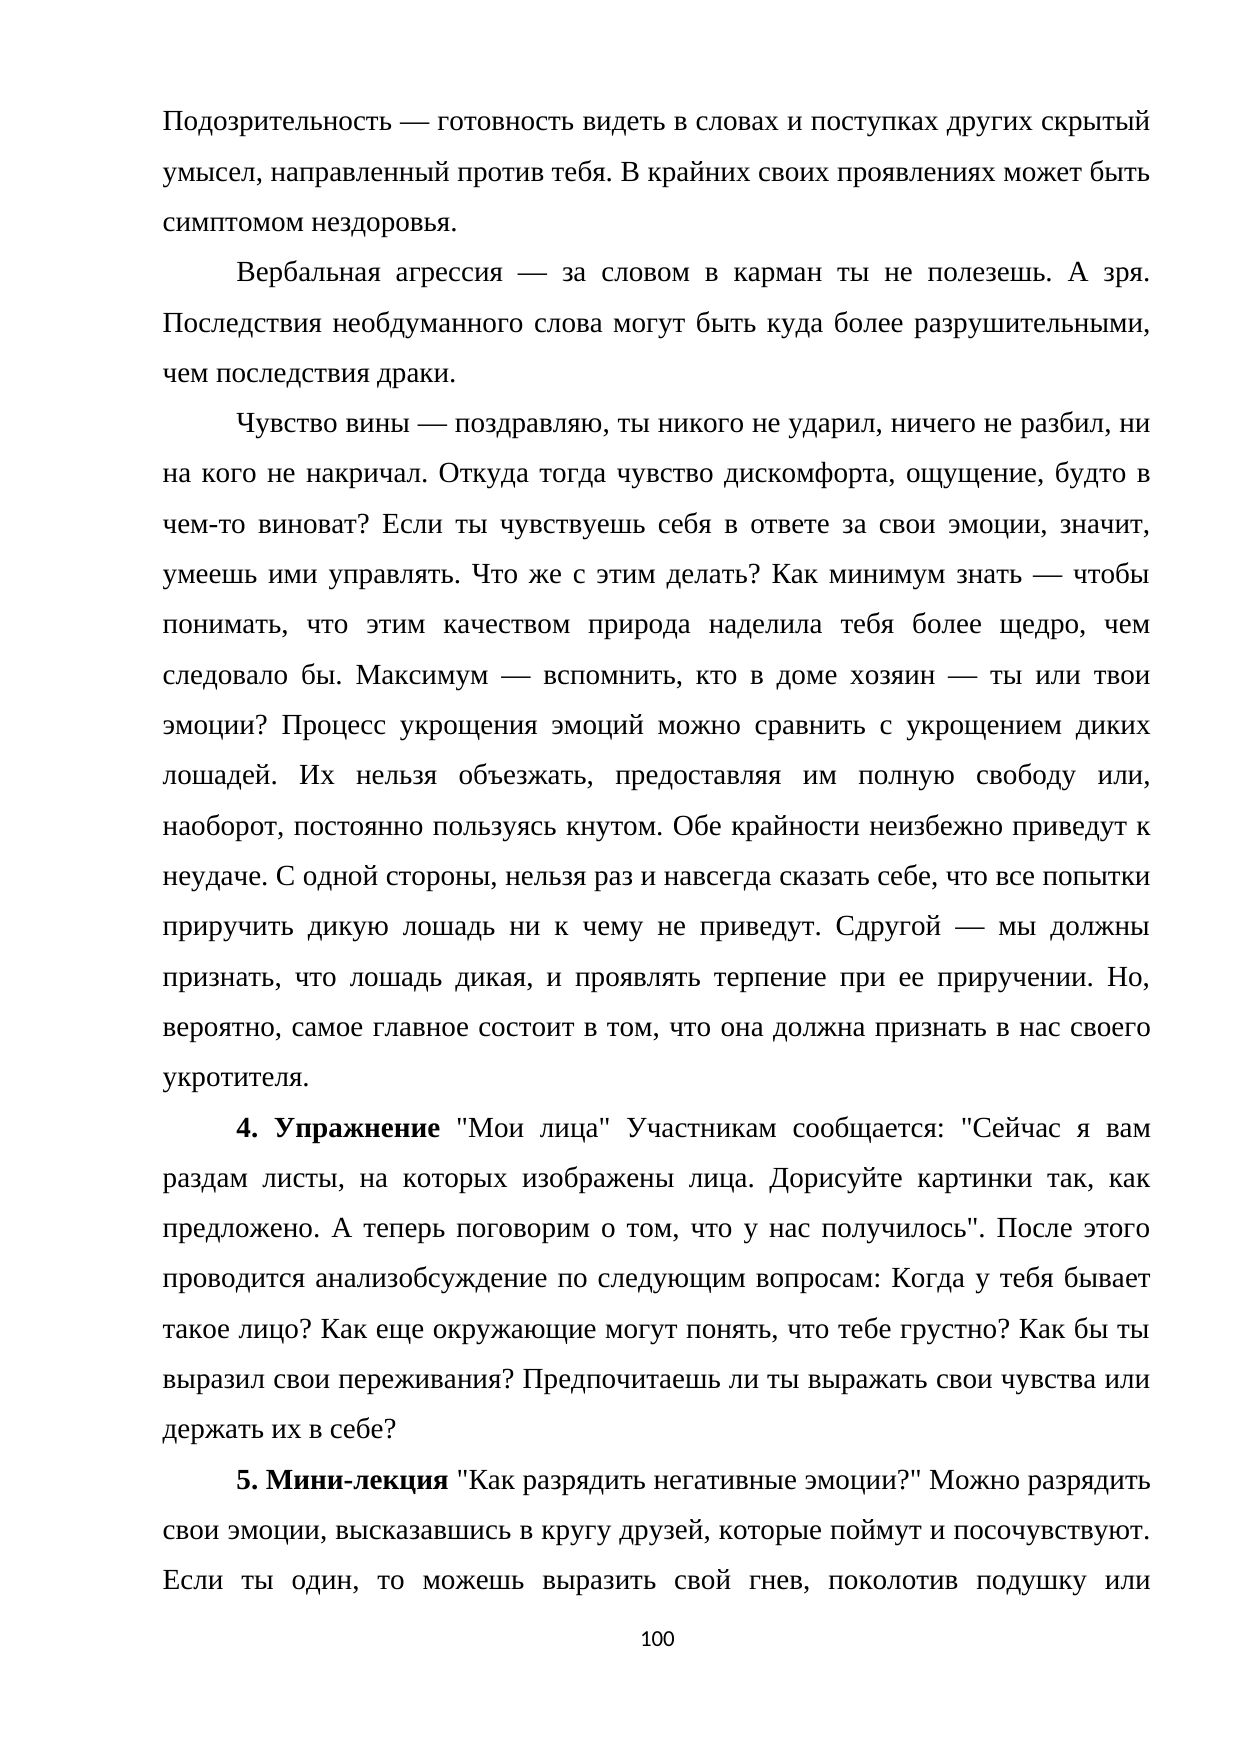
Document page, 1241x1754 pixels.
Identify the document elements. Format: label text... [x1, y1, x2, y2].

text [162, 1462, 1152, 1596]
text 4. Упражнение "Мои лица" Участникам сообщается: "Сейчас я вам раздам листы, на которых изображены лица. Дорисуйте картинки так, как предложено. А теперь поговорим о том, что у нас получилось". После этого проводится анализобсуждение по следующим вопросам: Когда у тебя бывает такое лицо? Как еще окружающие могут понять, что тебе грустно? Как бы ты выразил свои переживания? Предпочитаешь ли ты выражать свои чувства или держать их в себе? [162, 1110, 1152, 1445]
text Чувство вины — поздравляю, ты никого не ударил, ничего не разбил, ни на кого не накричал. Откуда тогда чувство дискомфорта, ощущение, будто в чем-то виноват? Если ты чувствуешь себя в ответе за свои эмоции, значит, умеешь ими управлять. Что же с этим делать? Как минимум знать — чтобы понимать, что этим качеством природа наделила тебя более щедро, чем следовало бы. Максимум — вспомнить, кто в доме хозяин — ты или твои эмоции? Процесс укрощения эмоций можно сравнить с укрощением диких лошадей. Их нельзя объезжать, предоставляя им полную свободу или, наоборот, постоянно пользуясь кнутом. Обе крайности неизбежно приведут к неудаче. С одной стороны, нельзя раз и навсегда сказать себе, что все попытки приручить дикую лошадь ни к чему не приведут. Сдругой — мы должны признать, что лошадь дикая, и проявлять терпение при ее приручении. Но, вероятно, самое главное состоит в том, что она должна признать в нас своего укротителя. [162, 405, 1152, 1093]
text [162, 103, 1152, 238]
text Вербальная агрессия — за словом в карман ты не полезешь. А зря. Последствия необдуманного слова могут быть куда более разрушительными, чем последствия драки. [162, 254, 1152, 388]
